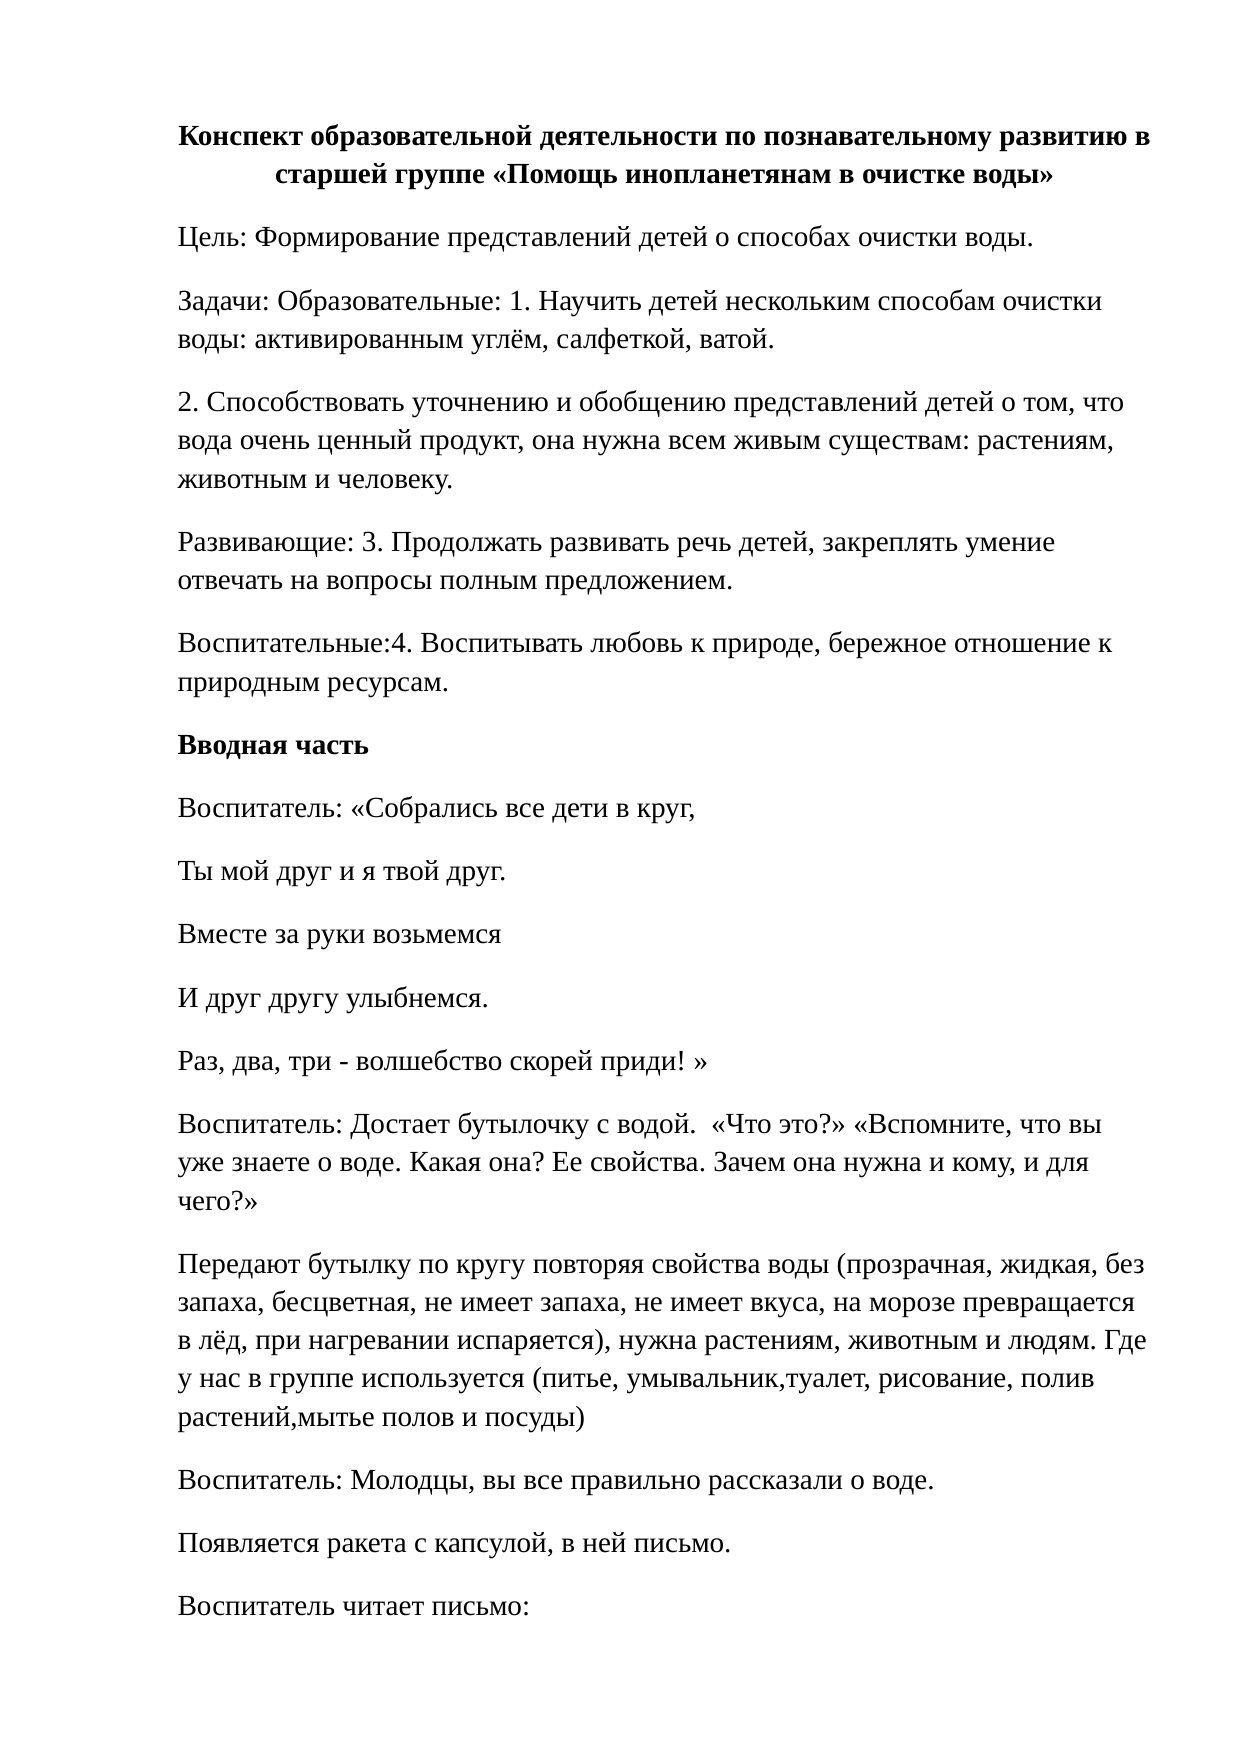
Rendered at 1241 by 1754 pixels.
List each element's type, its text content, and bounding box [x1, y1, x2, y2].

text 2. Способствовать уточнению и обобщению представлений детей о том, что вода очень ценный продукт, она нужна всем живым существам: растениям, животным и человеку. [177, 384, 1152, 494]
text Появляется ракета с капсулой, в ней письмо. [177, 1525, 1152, 1559]
text Цель: Формирование представлений детей о способах очистки воды. [177, 219, 1152, 253]
text Вводная часть [177, 727, 1152, 760]
text Передают бутылку по кругу повторяя свойства воды (прозрачная, жидкая, без запаха, бесцветная, не имеет запаха, не имеет вкуса, на морозе превращается в лёд, при нагревании испаряется), нужна растениям, животным и людям. Где у нас в группе используется (питье, умывальник,туалет, рисование, полив растений,мытье полов и посуды) [177, 1246, 1152, 1432]
text Задачи: Образовательные: 1. Научить детей нескольким способам очистки воды: активированным углём, салфеткой, ватой. [177, 283, 1152, 354]
text Ты мой друг и я твой друг. [177, 853, 1152, 887]
text Вместе за руки возьмемся [177, 917, 1152, 950]
text Воспитатель: Достает бутылочку с водой. «Что это?» «Вспомните, что вы уже знаете о воде. Какая она? Ее свойства. Зачем она нужна и кому, и для чего?» [177, 1106, 1152, 1216]
text Воспитатель: «Собрались все дети в круг, [177, 790, 1152, 824]
text Развивающие: 3. Продолжать развивать речь детей, закреплять умение отвечать на вопросы полным предложением. [177, 524, 1152, 596]
text Воспитательные:4. Воспитывать любовь к природе, бережное отношение к природным ресурсам. [177, 625, 1152, 697]
text И друг другу улыбнемся. [177, 980, 1152, 1013]
text Конспект образовательной деятельности по познавательному развитию в старшей группе «Помощь инопланетянам в очистке воды» [177, 118, 1152, 190]
text Воспитатель читает письмо: [177, 1588, 1152, 1622]
text Воспитатель: Молодцы, вы все правильно рассказали о воде. [177, 1462, 1152, 1496]
text Раз, два, три - волшебство скорей приди! » [177, 1043, 1152, 1077]
